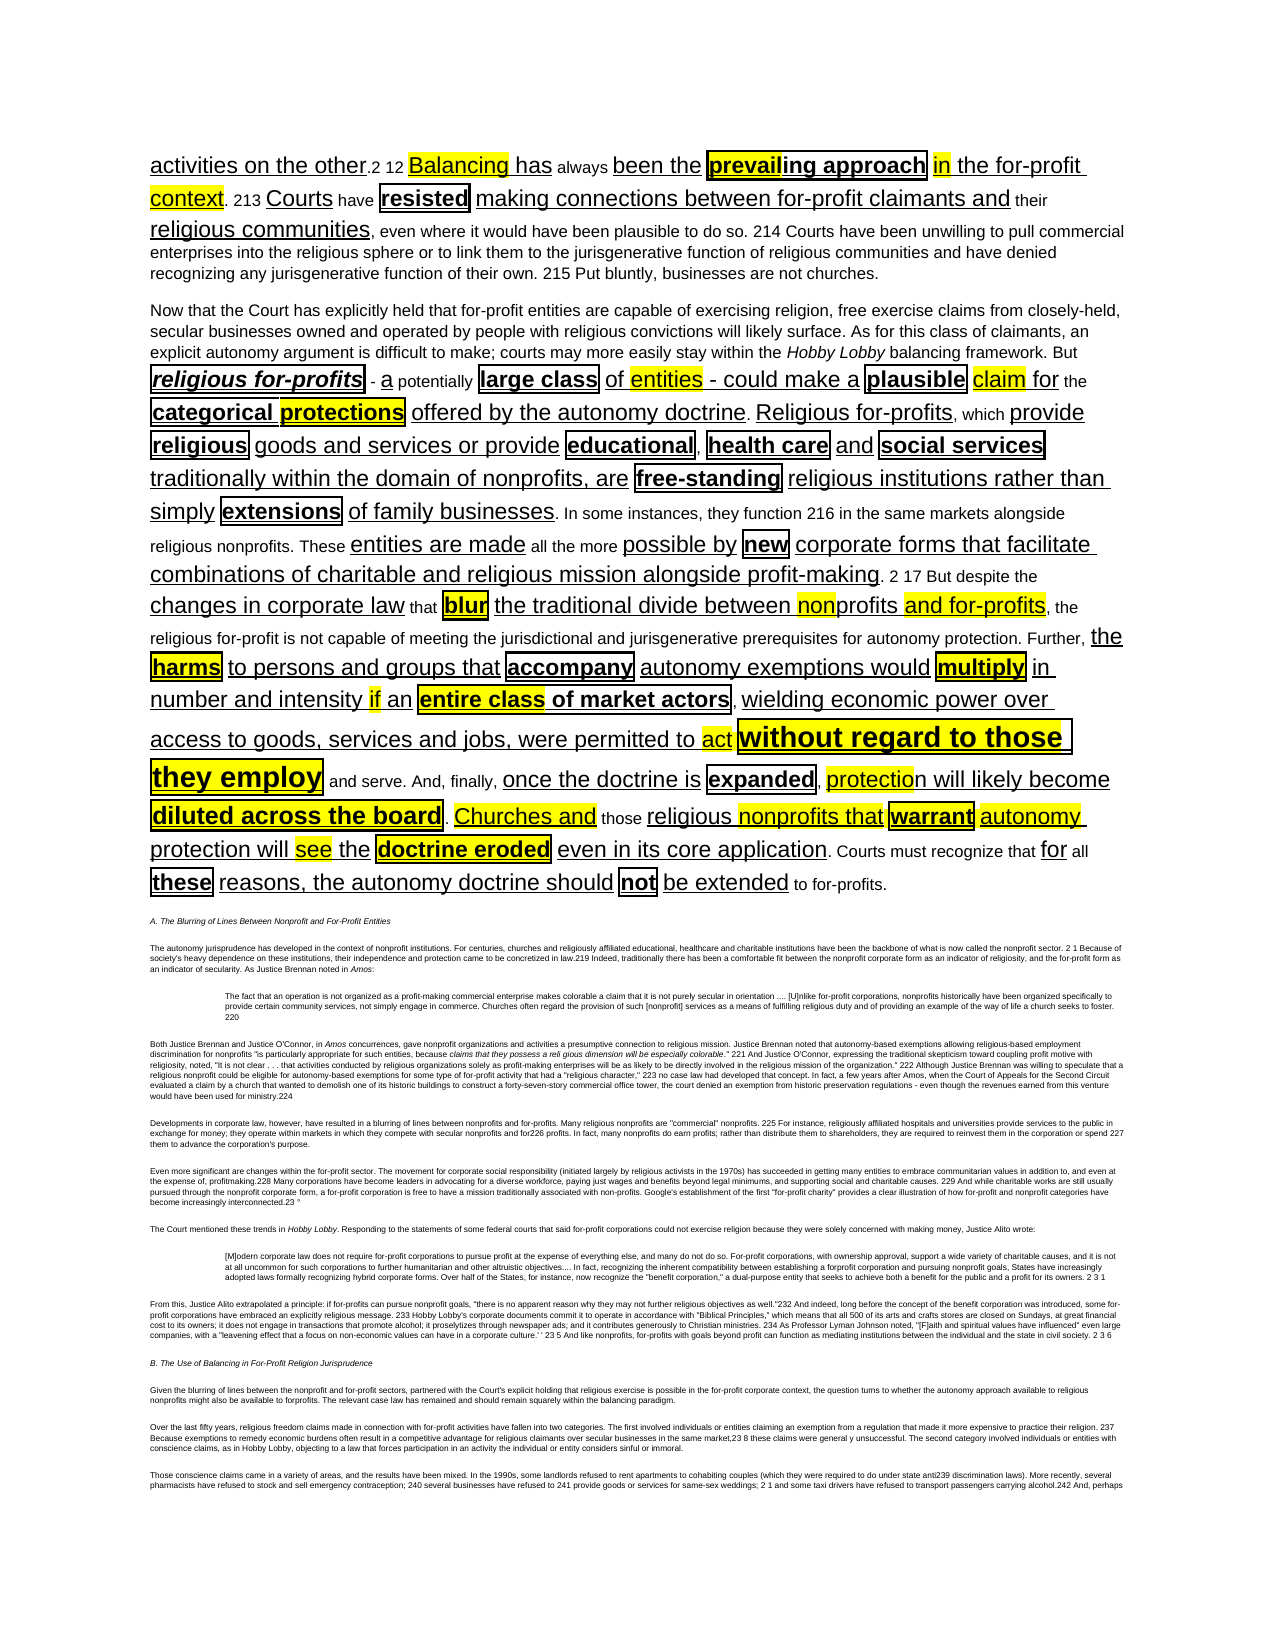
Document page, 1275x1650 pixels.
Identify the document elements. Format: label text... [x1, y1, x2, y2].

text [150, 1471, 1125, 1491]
text Now that the Court has explicitly held that for-profit entities are capable of exercising religion, free exercise claims from closely-held, secular businesses owned and operated by people with religious convictions will likely surface. As for this class of claimants, an explicit autonomy argument is difficult to make; courts may more easily stay within the Hobby Lobby balancing framework. But religious for-profits - a potentially large class of entities - could make a plausible claim for the categorical protections offered by the autonomy doctrine. Religious for-profits, which provide religious goods and services or provide educational, health care and social services traditionally within the domain of nonprofits, are free-standing religious institutions rather than simply extensions of family businesses. In some instances, they function 216 in the same markets alongside religious nonprofits. These entities are made all the more possible by new corporate forms that facilitate combinations of charitable and religious mission alongside profit-making. 2 17 But despite the changes in corporate law that blur the traditional divide between nonprofits and for-profits, the religious for-profit is not capable of meeting the jurisdictional and jurisgenerative prerequisites for autonomy protection. Further, the harms to persons and groups that accompany autonomy exemptions would multiply in number and intensity if an entire class of market actors, wielding economic power over access to goods, services and jobs, were permitted to act without regard to those they employ and serve. And, finally, once the doctrine is expanded, protection will likely become diluted across the board. Churches and those religious nonprofits that warrant autonomy protection will see the doctrine eroded even in its core application. Courts must recognize that for all these reasons, the autonomy doctrine should not be extended to for-profits. [150, 301, 1125, 897]
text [150, 150, 1125, 283]
